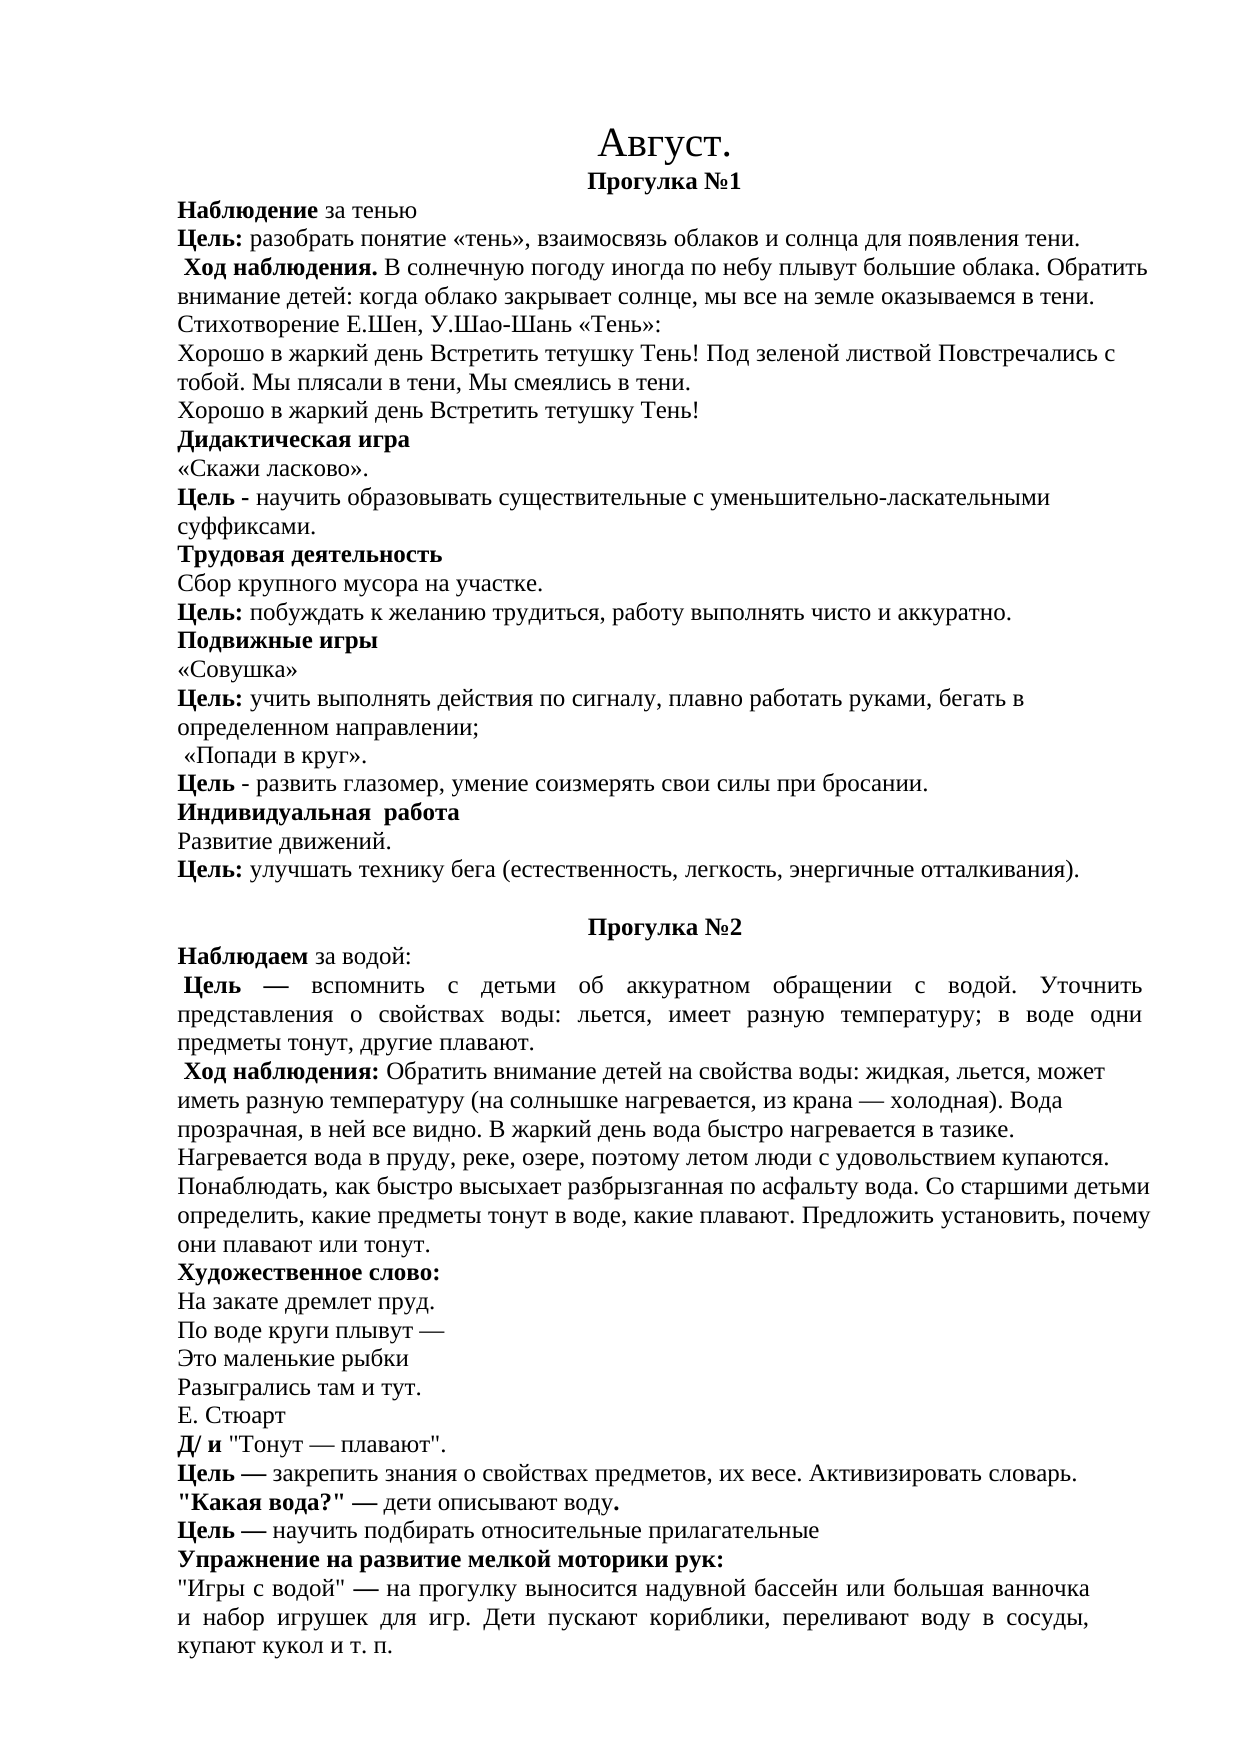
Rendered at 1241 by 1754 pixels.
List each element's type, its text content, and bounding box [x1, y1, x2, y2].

text Е. Стюарт [177, 1401, 1169, 1429]
subtitle Подвижные игры [177, 626, 1169, 654]
text "Игры с водой" — на прогулку выносится надувной бассейн или большая ванночка и набор игрушек для игр. Дети пускают кориблики, переливают воду в сосуды, купают кукол и т. п. [177, 1573, 1091, 1659]
text Хорошо в жаркий день Встретить тетушку Тень! [177, 396, 1169, 424]
text Развитие движений. [177, 826, 1169, 855]
text Наблюдаем за водой: [176, 941, 414, 970]
subtitle Прогулка №1 [587, 166, 1169, 195]
text Ход наблюдения. В солнечную погоду иногда по небу плывут большие облака. Обратить внимание детей: когда облако закрывает солнце, мы все на земле оказываемся в тени. [177, 252, 1169, 310]
subtitle Упражнение на развитие мелкой моторики рук: [177, 1544, 1169, 1573]
text «Скажи ласково». [177, 453, 1169, 482]
text Цель: улучшать технику бега (естественность, легкость, энергичные отталкивания). [177, 855, 1169, 883]
text Цель: учить выполнять действия по сигналу, плавно работать руками, бегать в определенном направлении; [177, 683, 1169, 741]
text "Какая вода?" — дети описывают воду. [177, 1487, 1169, 1516]
subtitle Трудовая деятельность [177, 539, 1169, 568]
text Стихотворение Е.Шен, У.Шао-Шань «Тень»: [177, 310, 1169, 338]
text Сбор крупного мусора на участке. [177, 568, 1169, 597]
subtitle Дидактическая игра [177, 425, 1169, 453]
text На закате дремлет пруд. По воде круги плывут — Это маленькие рыбки Разыгрались там и тут. [177, 1286, 446, 1401]
text Хорошо в жаркий день Встретить тетушку Тень! Под зеленой листвой Повстречались с тобой. Мы плясали в тени, Мы смеялись в тени. [177, 338, 1139, 396]
subtitle Прогулка №2 [305, 913, 1024, 941]
text «Попади в круг». [183, 741, 1169, 769]
text «Совушка» [177, 654, 1169, 683]
text Цель - развить глазомер, умение соизмерять свои силы при бросании. [177, 769, 1169, 798]
subtitle Август. [597, 118, 1169, 166]
text Наблюдение за тенью [177, 195, 421, 224]
text Цель — научить подбирать относительные прилагательные [177, 1516, 1169, 1544]
text Д/ и "Тонут — плавают". [177, 1429, 1169, 1458]
text Цель — вспомнить с детьми об аккуратном обращении с водой. Уточнить представления о свойствах воды: льется, имеет разную температуру; в воде одни предметы тонут, другие плавают. [177, 970, 1143, 1056]
text Цель — закрепить знания о свойствах предметов, их весе. Активизировать словарь. [177, 1458, 1169, 1487]
text Цель - научить образовывать существительные с уменьшительно-ласкательными суффиксами. [177, 482, 1052, 539]
subtitle Индивидуальная работа [177, 798, 1169, 826]
text Ход наблюдения: Обратить внимание детей на свойства воды: жидкая, льется, может иметь разную температуру (на солнышке нагревается, из крана — холодная). Вода прозрачная, в ней все видно. В жаркий день вода быстро нагревается в тазике. Нагревается вода в пруду, реке, озере, поэтому летом люди с удовольствием купаются. Понаблюдать, как быстро высыхает разбрызганная по асфальту вода. Со старшими детьми определить, какие предметы тонут в воде, какие плавают. Предложить установить, почему они плавают или тонут. [177, 1056, 1150, 1257]
subtitle Художественное слово: [177, 1257, 1169, 1286]
text Цель: разобрать понятие «тень», взаимосвязь облаков и солнца для появления тени. [177, 224, 1169, 252]
text Цель: побуждать к желанию трудиться, работу выполнять чисто и аккуратно. [177, 597, 1169, 626]
